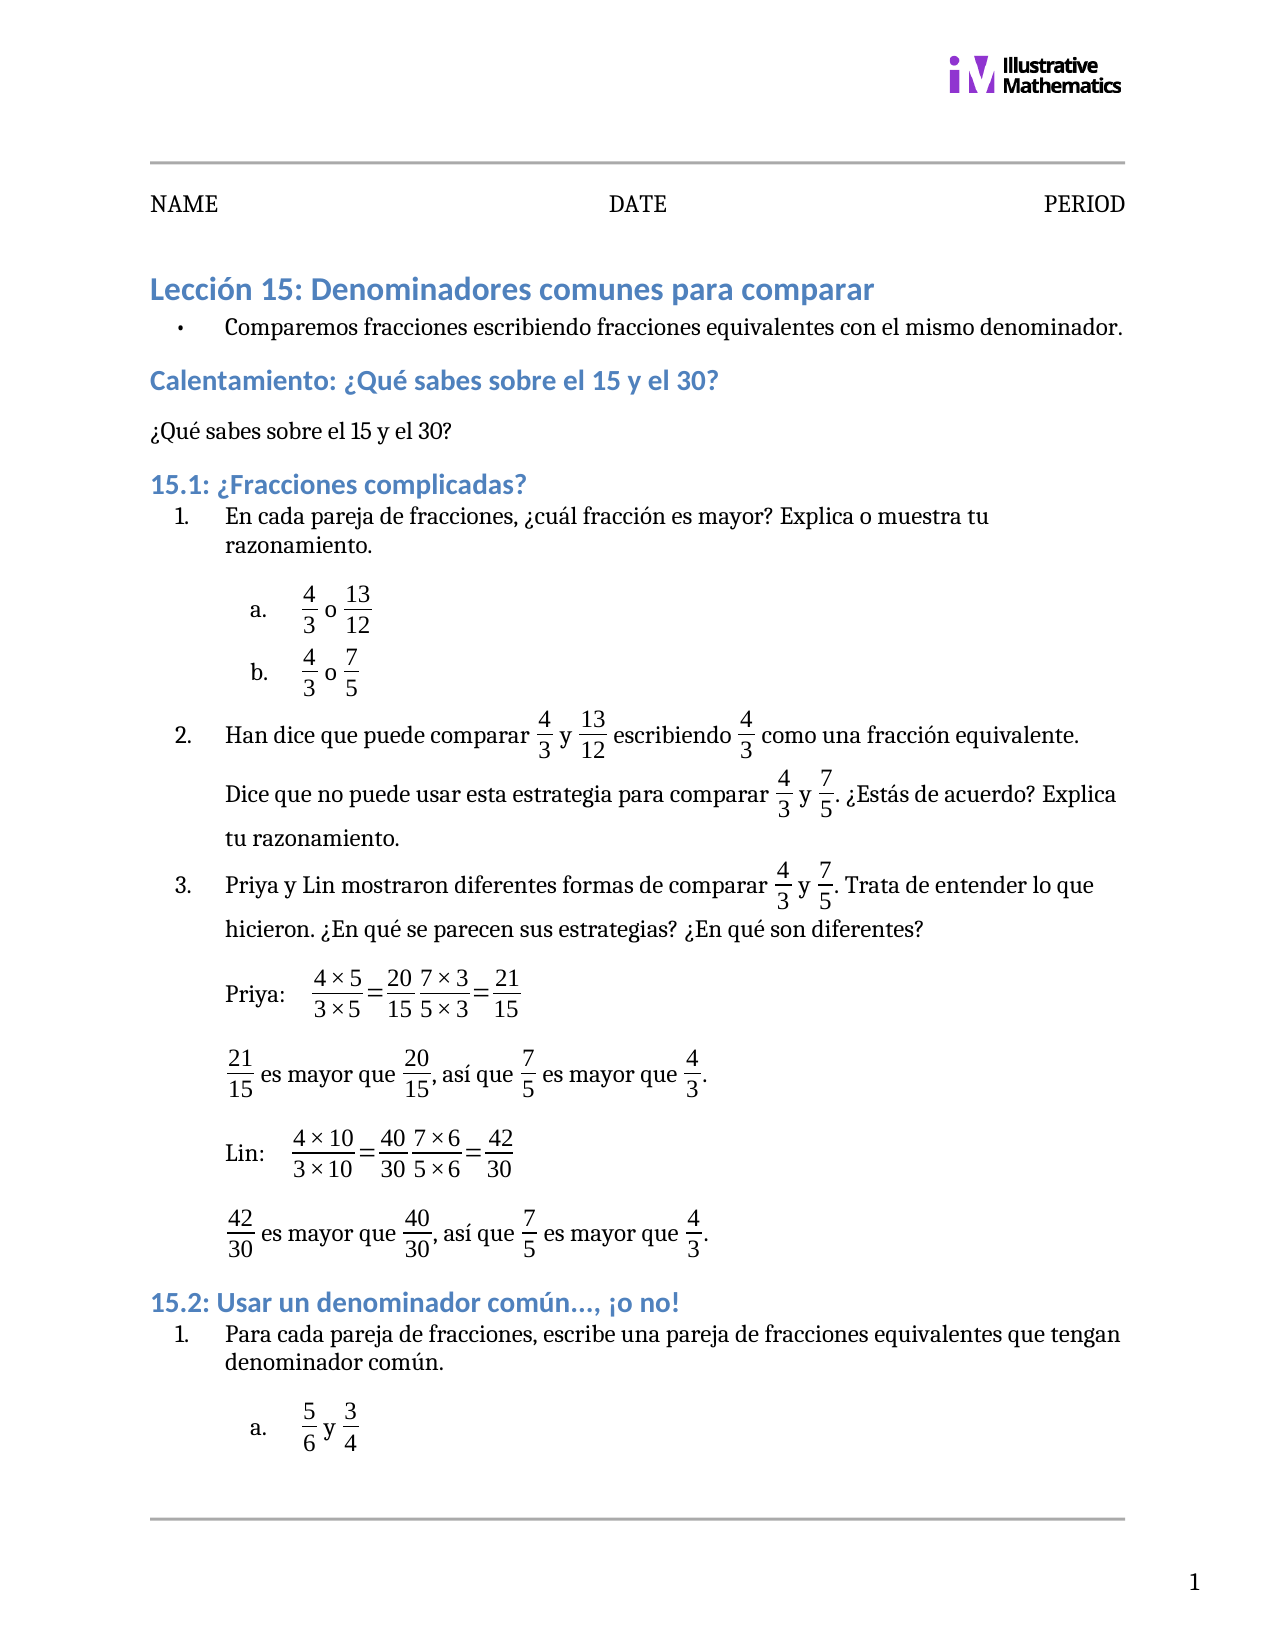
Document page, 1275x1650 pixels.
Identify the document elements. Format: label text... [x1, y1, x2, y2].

subtitle 15.1: ¿Fracciones complicadas? [150, 466, 1125, 502]
subtitle Lección 15: Denominadores comunes para comparar [150, 268, 1125, 309]
list Para cada pareja de fracciones, escribe una pareja de fracciones equivalentes que tengan denominador común. [175, 1319, 1125, 1377]
list o [250, 643, 1125, 702]
list Han dice que puede comparar y escribiendo como una fracción equivalente. Dice que no puede usar esta estrategia para comparar y . ¿Estás de acuerdo? Explica tu razonamiento. [175, 706, 1125, 852]
list Lin: [175, 1124, 1125, 1183]
picture [949, 55, 1121, 93]
list En cada pareja de fracciones, ¿cuál fracción es mayor? Explica o muestra tu razonamiento. [175, 502, 1125, 559]
subtitle Calentamiento: ¿Qué sabes sobre el 15 y el 30? [150, 362, 1125, 398]
list o [250, 580, 1125, 639]
list y [250, 1398, 1125, 1457]
list Comparemos fracciones escribiendo fracciones equivalentes con el mismo denominador. [175, 313, 1125, 342]
list Priya: [175, 965, 1125, 1024]
subtitle 15.2: Usar un denominador común..., ¡o no! [150, 1284, 1125, 1319]
text ¿Qué sabes sobre el 15 y el 30? [150, 417, 1125, 446]
list es mayor que , así que es mayor que . [175, 1204, 1125, 1263]
list Priya y Lin mostraron diferentes formas de comparar y . Trata de entender lo que hicieron. ¿En qué se parecen sus estrategias? ¿En qué son diferentes? [175, 856, 1125, 944]
list ​​ es mayor que , así que ​​​​​ es mayor que . [175, 1044, 1125, 1103]
